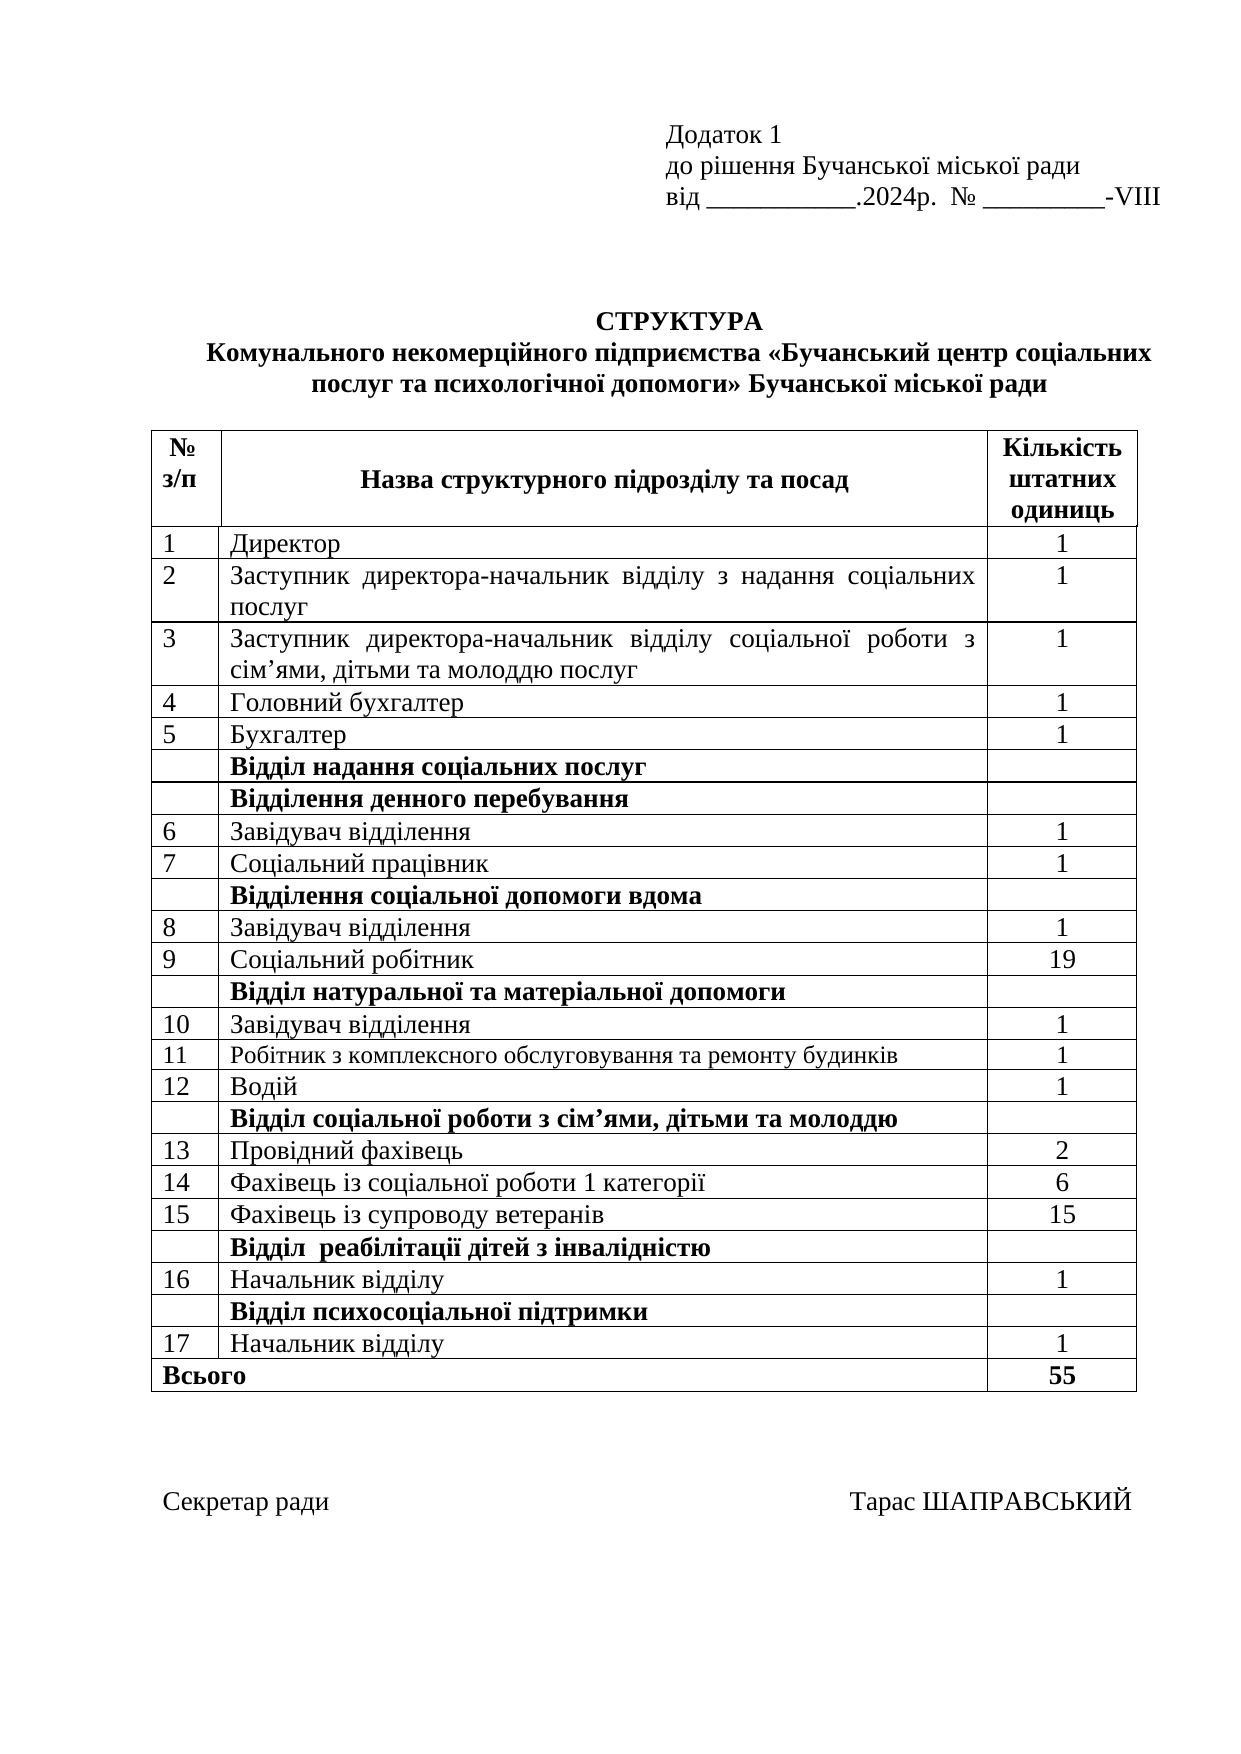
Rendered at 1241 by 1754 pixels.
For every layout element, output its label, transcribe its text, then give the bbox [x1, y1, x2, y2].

table_cell 14 [152, 1166, 218, 1197]
table_cell 1 [988, 911, 1136, 942]
table_cell 2 [988, 1134, 1136, 1165]
table_cell Відділ натуральної та матеріальної допомоги [219, 976, 987, 1007]
table_cell 5 [152, 718, 218, 749]
table_cell 4 [152, 686, 218, 717]
table_cell 1 [988, 527, 1136, 558]
table_cell 1 [988, 718, 1136, 749]
table_cell [988, 879, 1136, 910]
table_cell Відділ психосоціальної підтримки [219, 1295, 987, 1326]
table_cell 10 [152, 1008, 218, 1039]
text від ___________.2024р. № _________-VIII [605, 180, 1196, 212]
table_cell 1 [988, 1070, 1136, 1101]
table_cell 16 [152, 1263, 218, 1294]
text до рішення Бучанської міської ради [605, 149, 1196, 180]
table_cell 3 [152, 623, 218, 685]
table_cell [988, 750, 1136, 781]
table_cell Відділення соціальної допомоги вдома [219, 879, 987, 910]
text СТРУКТУРА [162, 305, 1196, 336]
table_cell Соціальний працівник [219, 847, 987, 878]
table_cell 1 [988, 847, 1136, 878]
table_cell [152, 1231, 218, 1262]
table_cell 15 [152, 1199, 218, 1229]
table_cell 9 [152, 943, 218, 974]
table_cell 2 [152, 559, 218, 621]
table_cell [152, 1295, 218, 1326]
table_cell 1 [988, 1040, 1136, 1069]
table_cell 13 [152, 1134, 218, 1165]
table_cell 8 [152, 911, 218, 942]
table_cell [152, 879, 218, 910]
text Додаток 1 [605, 118, 1196, 149]
table_cell [988, 1102, 1136, 1133]
table_cell Директор [219, 527, 987, 558]
table_cell [152, 976, 218, 1007]
table_cell [152, 750, 218, 781]
table_cell 11 [152, 1040, 218, 1069]
table_cell 6 [152, 815, 218, 846]
table_cell 7 [152, 847, 218, 878]
table_cell [988, 976, 1136, 1007]
table_cell Завідувач відділення [219, 911, 987, 942]
table_cell Водій [219, 1070, 987, 1101]
table_cell Відділ надання соціальних послуг [219, 750, 987, 781]
table_cell [988, 783, 1136, 813]
table_header Назва структурного підрозділу та посад [222, 431, 987, 526]
table_cell 1 [988, 1263, 1136, 1294]
table_cell 55 [988, 1359, 1136, 1391]
table_cell Фахівець із супроводу ветеранів [219, 1199, 987, 1229]
table_cell Відділення денного перебування [219, 783, 987, 813]
table_cell Відділ соціальної роботи з сім’ями, дітьми та молоддю [219, 1102, 987, 1133]
table_cell Головний бухгалтер [219, 686, 987, 717]
table_cell 17 [152, 1327, 218, 1358]
table_cell 12 [152, 1070, 218, 1101]
text Секретар ради Тарас ШАПРАВСЬКИЙ [162, 1485, 1196, 1516]
table_cell [988, 1231, 1136, 1262]
table_cell Завідувач відділення [219, 1008, 987, 1039]
table_cell Соціальний робітник [219, 943, 987, 974]
table_cell 1 [988, 1327, 1136, 1358]
table_cell 1 [152, 527, 218, 558]
table_cell Начальник відділу [219, 1263, 987, 1294]
table_cell 15 [988, 1199, 1136, 1229]
table_cell Заступник директора-начальник відділу соціальної роботи з сім’ями, дітьми та молоддю послуг [219, 623, 987, 685]
table_cell 1 [988, 559, 1136, 621]
table_cell 1 [988, 1008, 1136, 1039]
table_cell [152, 783, 218, 813]
table_header Кількість штатних одиниць [988, 431, 1137, 526]
text Комунального некомерційного підприємства «Бучанський центр соціальних послуг та психологічної допомоги» Бучанської міської ради [162, 336, 1196, 398]
table_cell 19 [988, 943, 1136, 974]
table_cell 1 [988, 686, 1136, 717]
table_cell Начальник відділу [219, 1327, 987, 1358]
table_cell 1 [988, 623, 1136, 685]
table_cell Заступник директора-начальник відділу з надання соціальних послуг [219, 559, 987, 621]
table_cell 1 [988, 815, 1136, 846]
table_cell Провідний фахівець [219, 1134, 987, 1165]
table_cell Відділ реабілітації дітей з інвалідністю [219, 1231, 987, 1262]
table_cell Бухгалтер [219, 718, 987, 749]
table_cell [152, 1102, 218, 1133]
table_cell [988, 1295, 1136, 1326]
table_cell Завідувач відділення [219, 815, 987, 846]
table_cell Робітник з комплексного обслуговування та ремонту будинків [219, 1040, 987, 1069]
table_cell Фахівець із соціальної роботи 1 категорії [219, 1166, 987, 1197]
table_cell Всього [152, 1359, 987, 1391]
table_cell 6 [988, 1166, 1136, 1197]
table_header № з/п [152, 431, 221, 526]
